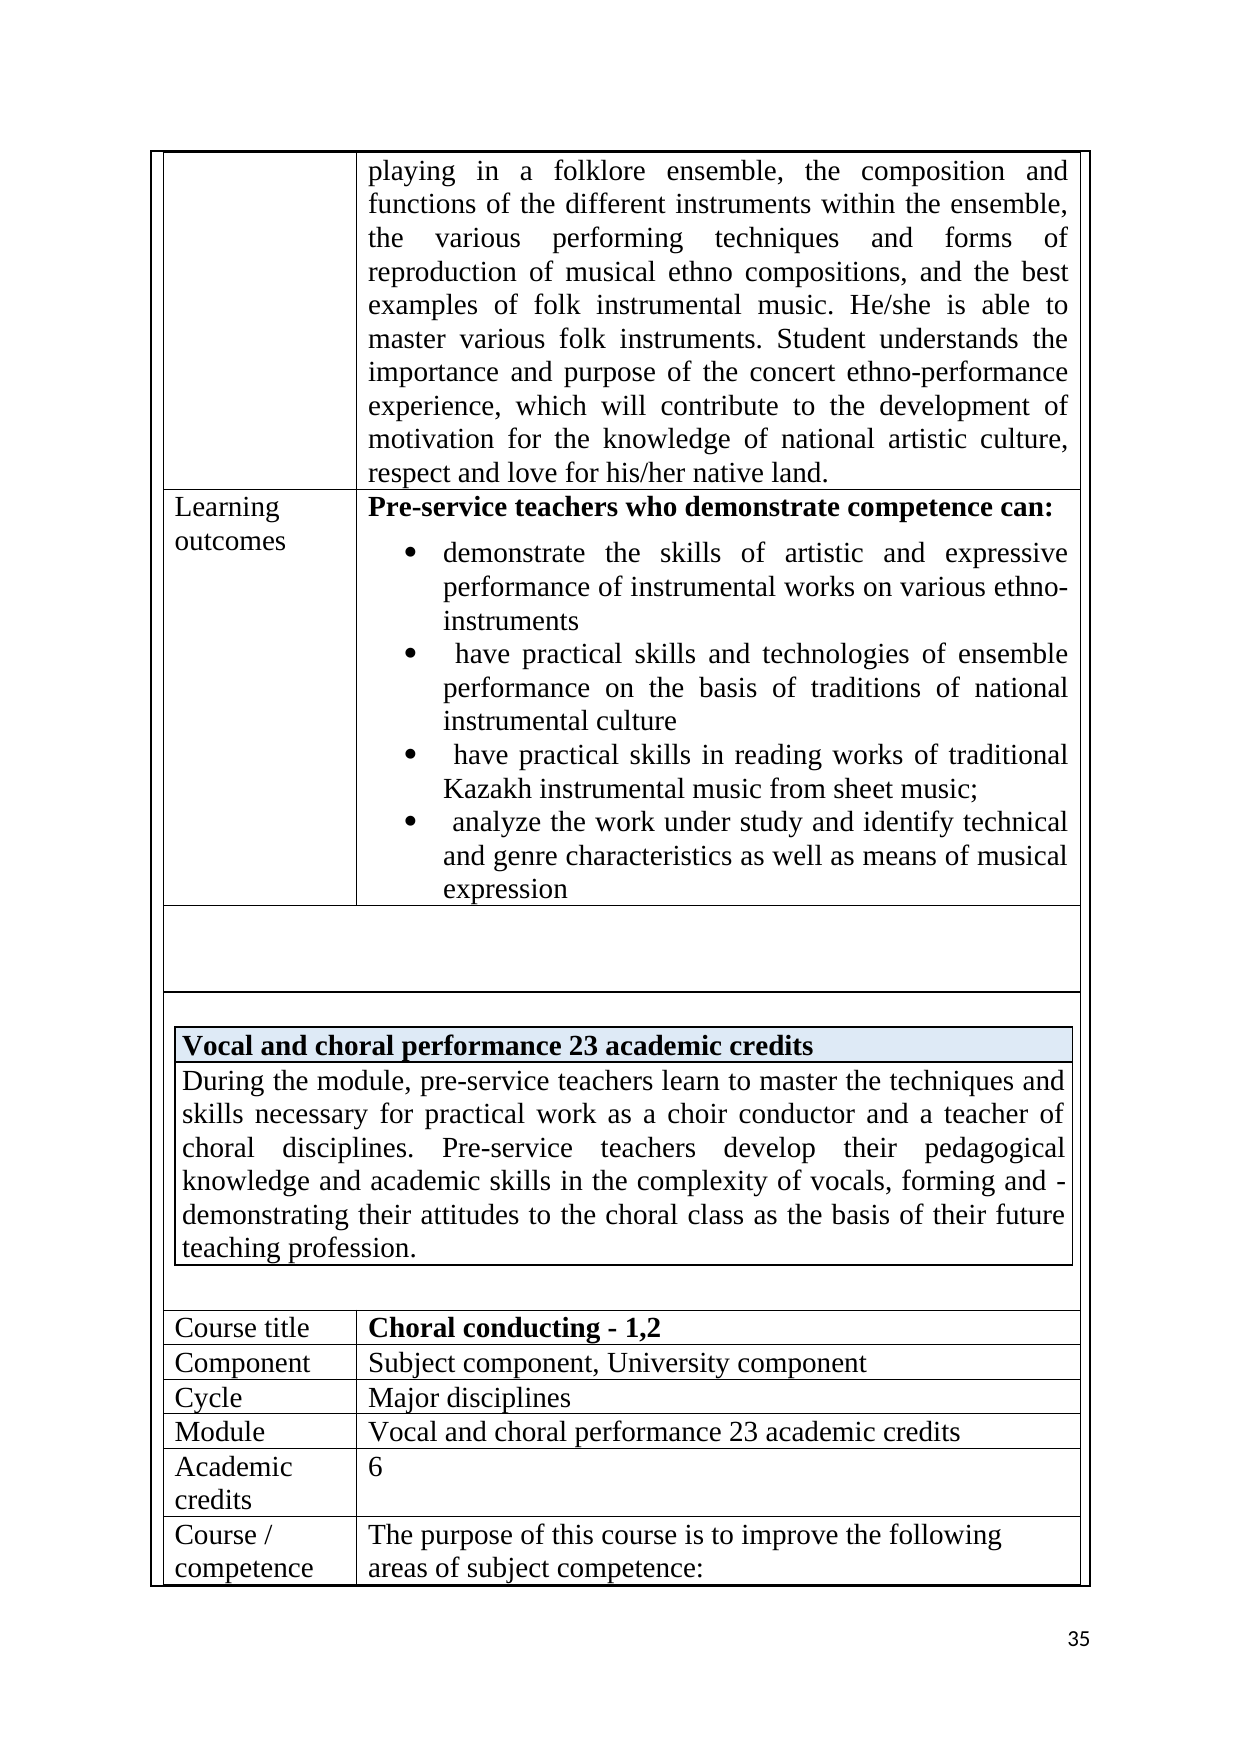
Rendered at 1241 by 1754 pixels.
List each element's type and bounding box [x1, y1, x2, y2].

table_cell [164, 1449, 356, 1516]
table_cell [357, 1311, 1080, 1344]
table_cell [357, 1517, 1080, 1584]
table_cell [164, 1311, 356, 1344]
table_cell [164, 490, 356, 905]
table_cell [164, 1345, 356, 1379]
table_cell [164, 1380, 356, 1413]
table_cell [164, 153, 356, 489]
table_cell [164, 906, 1080, 991]
table_cell [357, 153, 1080, 489]
table_cell [357, 490, 1080, 905]
table_cell [357, 1414, 1080, 1448]
table_cell [357, 1380, 1080, 1413]
table_cell [152, 152, 163, 1585]
table_cell [357, 1449, 1080, 1516]
table_cell [1081, 152, 1089, 1585]
table_cell [357, 1345, 1080, 1379]
table_cell [164, 993, 1080, 1310]
table_cell [164, 1414, 356, 1448]
table_cell [164, 1517, 356, 1584]
